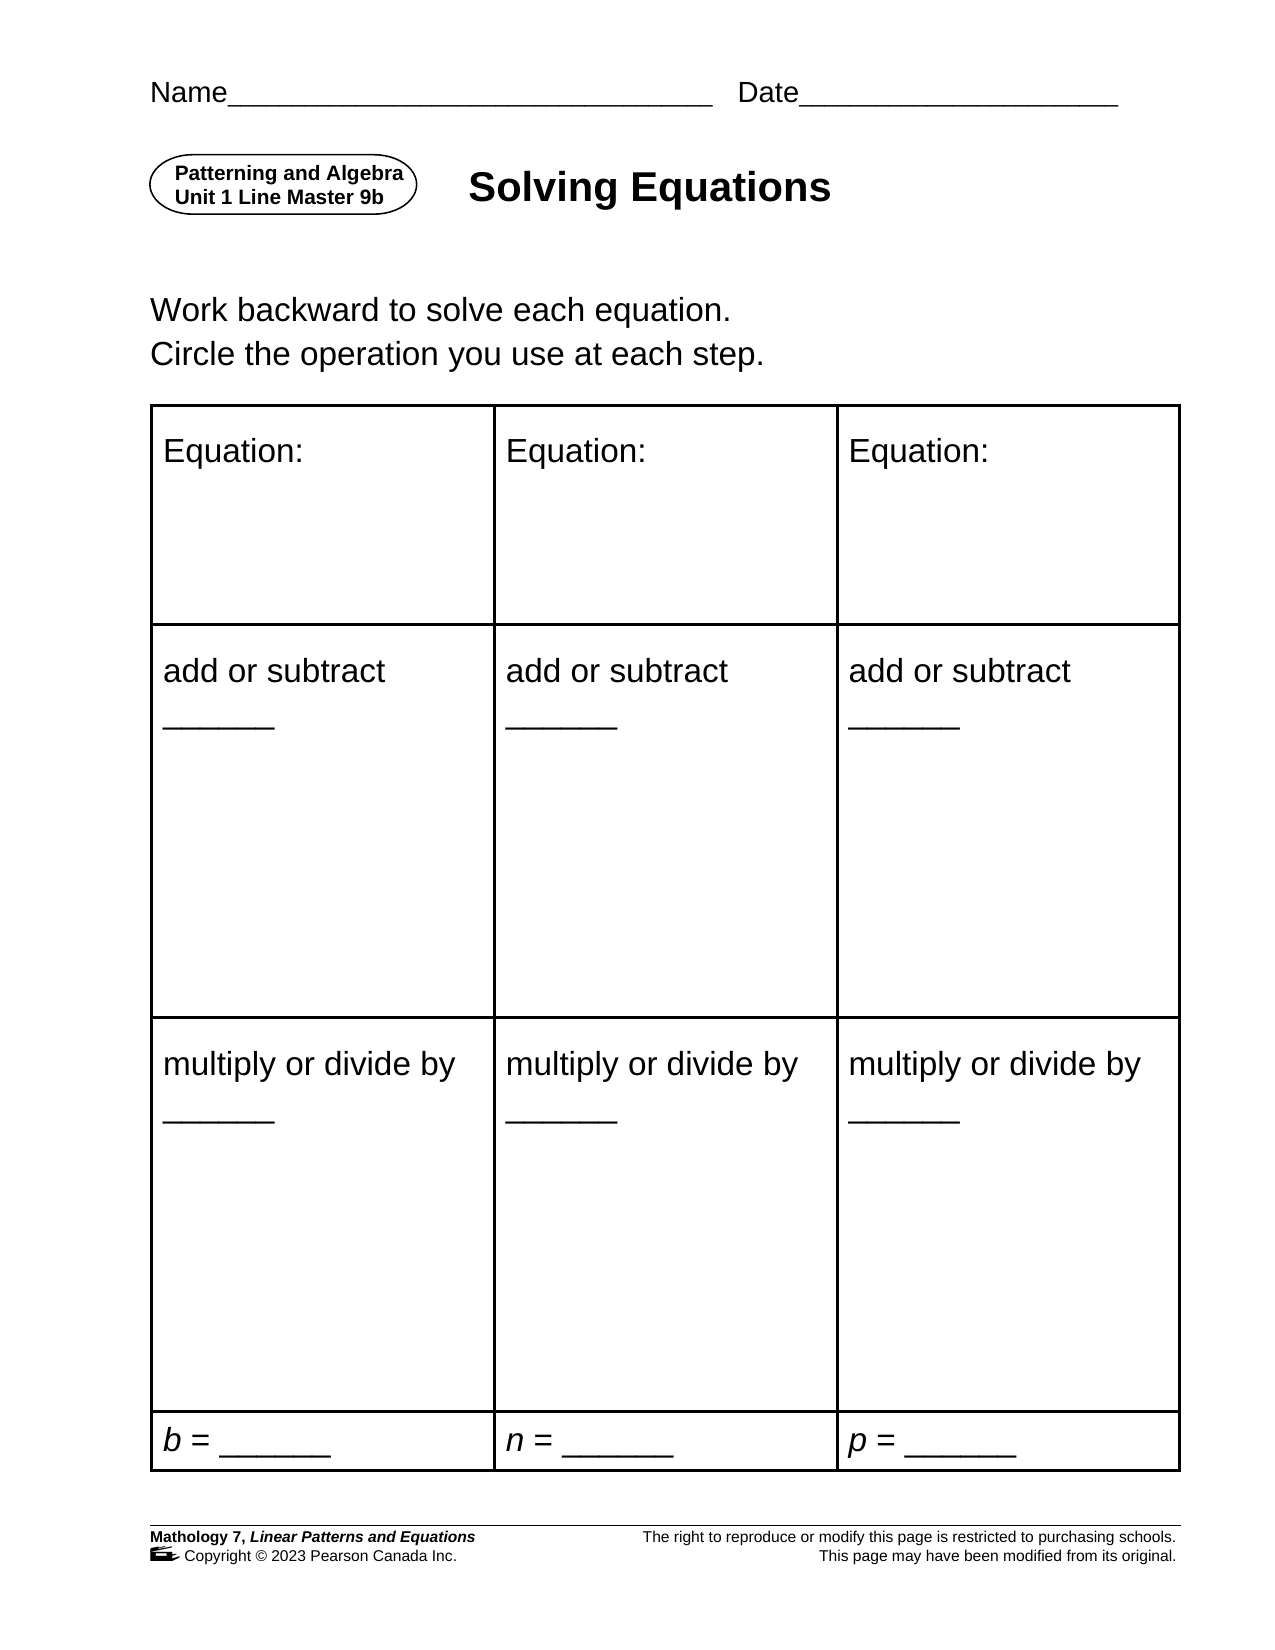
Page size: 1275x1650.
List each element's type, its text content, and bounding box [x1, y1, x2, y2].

table_cell multiply or divide by ______ [496, 1019, 836, 1410]
table_cell multiply or divide by ______ [153, 1019, 493, 1410]
table_cell add or subtract ______ [153, 626, 493, 1016]
table_cell add or subtract ______ [496, 626, 836, 1016]
picture [150, 1546, 180, 1561]
table_cell add or subtract ______ [839, 626, 1178, 1016]
table_header Equation: [839, 407, 1178, 623]
table_cell p = ______ [839, 1413, 1178, 1469]
table_cell multiply or divide by ______ [839, 1019, 1178, 1410]
table_cell b = ______ [153, 1413, 493, 1469]
table_header Equation: [496, 407, 836, 623]
table_header Equation: [153, 407, 493, 623]
text Work backward to solve each equation. Circle the operation you use at each step. [150, 290, 1181, 373]
table_cell n = ______ [496, 1413, 836, 1469]
